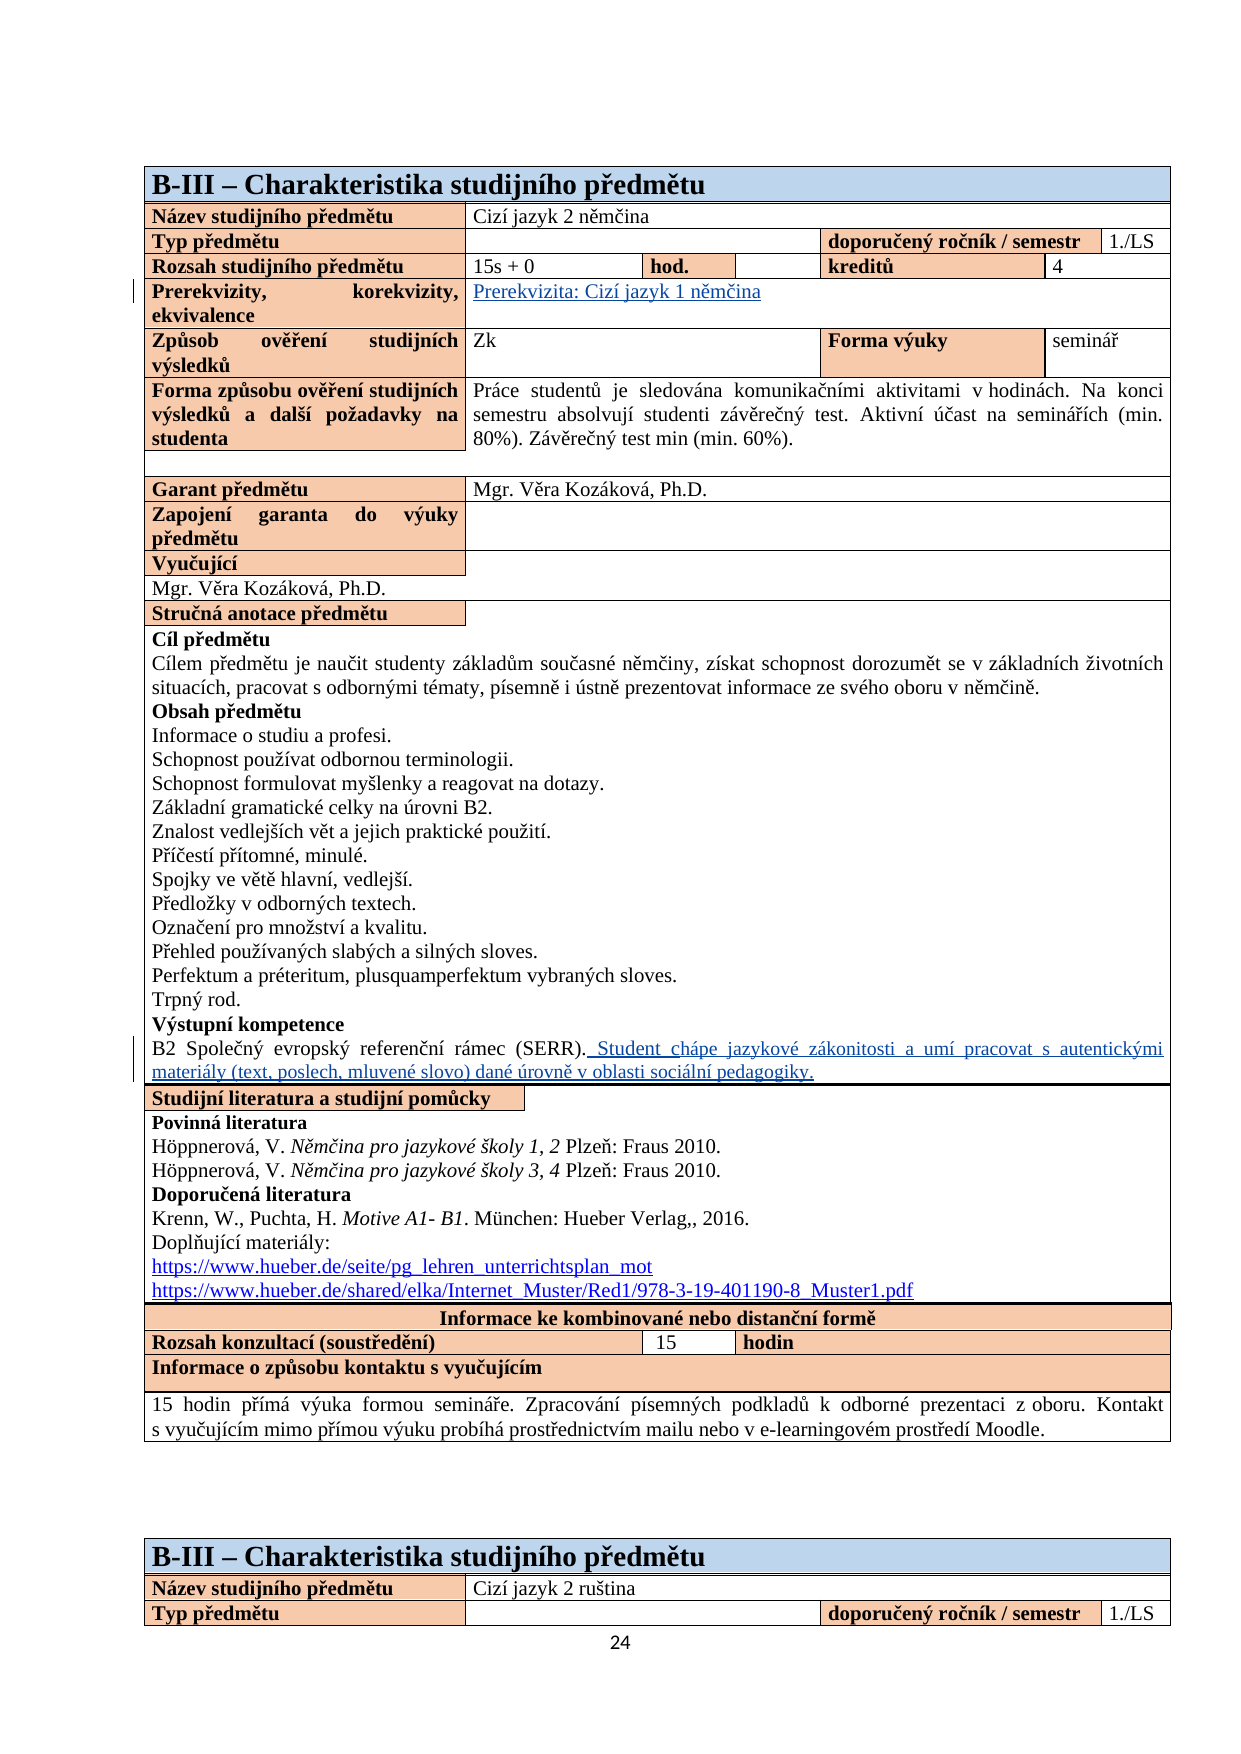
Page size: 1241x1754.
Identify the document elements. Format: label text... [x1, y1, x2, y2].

table_cell Rozsah studijního předmětu [145, 254, 465, 278]
table_cell Cizí jazyk 2 němčina [466, 204, 1170, 228]
table_cell 1./LS [1102, 1601, 1170, 1625]
table_cell 15 hodin přímá výuka formou semináře. Zpracování písemných podkladů k odborné prezentaci z oboru. Kontakt s vyučujícím mimo přímou výuku probíhá prostřednictvím mailu nebo v e-learningovém prostředí Moodle. [145, 1393, 1170, 1441]
table_cell Prerekvizity, korekvizity, ekvivalence [145, 279, 465, 327]
table_cell Zapojení garanta do výuky předmětu [145, 502, 465, 550]
table_cell Povinná literatura Höppnerová, V. Němčina pro jazykové školy 1, 2 Plzeň: Fraus 2010. Höppnerová, V. Němčina pro jazykové školy 3, 4 Plzeň: Fraus 2010. Doporučená literatura Krenn, W., Puchta, H. Motive A1- B1. München: Hueber Verlag,, 2016. Doplňující materiály: https://www.hueber.de/seite/pg_lehren_unterrichtsplan_mot https://www.hueber.de/shared/elka/Internet_Muster/Red1/978-3-19-401190-8_Muster1.pdf [145, 1110, 1170, 1302]
table_cell Vyučující [145, 551, 465, 575]
table_header B-III – Charakteristika studijního předmětu [145, 167, 1170, 201]
table_cell [736, 254, 820, 278]
table_header B-III – Charakteristika studijního předmětu [145, 1539, 1170, 1572]
table_cell Práce studentů je sledována komunikačními aktivitami v hodinách. Na konci semestru absolvují studenti závěrečný test. Aktivní účast na seminářích (min. 80%). Závěrečný test min (min. 60%). [466, 378, 1170, 450]
table_cell kreditů [821, 254, 1044, 278]
table_cell Informace ke kombinované nebo distanční formě [145, 1305, 1171, 1329]
table_cell [466, 601, 1170, 625]
table_cell Zk [466, 329, 820, 377]
table_cell Studijní literatura a studijní pomůcky [145, 1086, 524, 1110]
table_cell Cizí jazyk 2 ruština [466, 1576, 1170, 1599]
table_cell doporučený ročník / semestr [821, 1601, 1101, 1625]
table_cell 1./LS [1102, 229, 1170, 253]
table_cell [466, 502, 1170, 550]
table_cell Informace o způsobu kontaktu s vyučujícím [145, 1355, 1170, 1391]
table_cell Způsob ověření studijních výsledků [145, 329, 465, 377]
table_cell seminář [1046, 329, 1170, 377]
table_cell Mgr. Věra Kozáková, Ph.D. [466, 477, 1170, 501]
table_cell 15s + 0 [466, 254, 642, 278]
table_cell [466, 551, 1170, 575]
table_cell Název studijního předmětu [145, 204, 465, 228]
table_cell hodin [736, 1331, 1170, 1354]
table_cell Mgr. Věra Kozáková, Ph.D. [145, 575, 1170, 600]
table_cell Typ předmětu [145, 229, 465, 253]
table_cell 15 [643, 1331, 735, 1354]
table_cell Rozsah konzultací (soustředění) [145, 1331, 642, 1354]
table_cell Typ předmětu [145, 1601, 465, 1625]
table_cell [525, 1086, 1170, 1110]
table_cell [466, 1601, 820, 1625]
table_cell Forma výuky [821, 329, 1044, 377]
table_cell Cíl předmětu Cílem předmětu je naučit studenty základům současné němčiny, získat schopnost dorozumět se v základních životních situacích, pracovat s odbornými tématy, písemně i ústně prezentovat informace ze svého oboru v němčině. Obsah předmětu Informace o studiu a profesi. Schopnost používat odbornou terminologii. Schopnost formulovat myšlenky a reagovat na dotazy. Základní gramatické celky na úrovni B2. Znalost vedlejších vět a jejich praktické použití. Příčestí přítomné, minulé. Spojky ve větě hlavní, vedlejší. Předložky v odborných textech. Označení pro množství a kvalitu. Přehled používaných slabých a silných sloves. Perfektum a préteritum, plusquamperfektum vybraných sloves. Trpný rod. Výstupní kompetence B2 Společný evropský referenční rámec (SERR). [145, 625, 1170, 1082]
table_cell [145, 450, 1170, 476]
table_cell Název studijního předmětu [145, 1576, 465, 1599]
table_cell Forma způsobu ověření studijních výsledků a další požadavky na studenta [145, 378, 465, 450]
table_cell [466, 279, 1170, 327]
table_cell doporučený ročník / semestr [821, 229, 1101, 253]
table_cell Garant předmětu [145, 477, 465, 501]
table_cell Stručná anotace předmětu [145, 601, 465, 625]
table_cell [466, 229, 820, 253]
table_cell 4 [1046, 254, 1170, 278]
table_cell hod. [643, 254, 735, 278]
